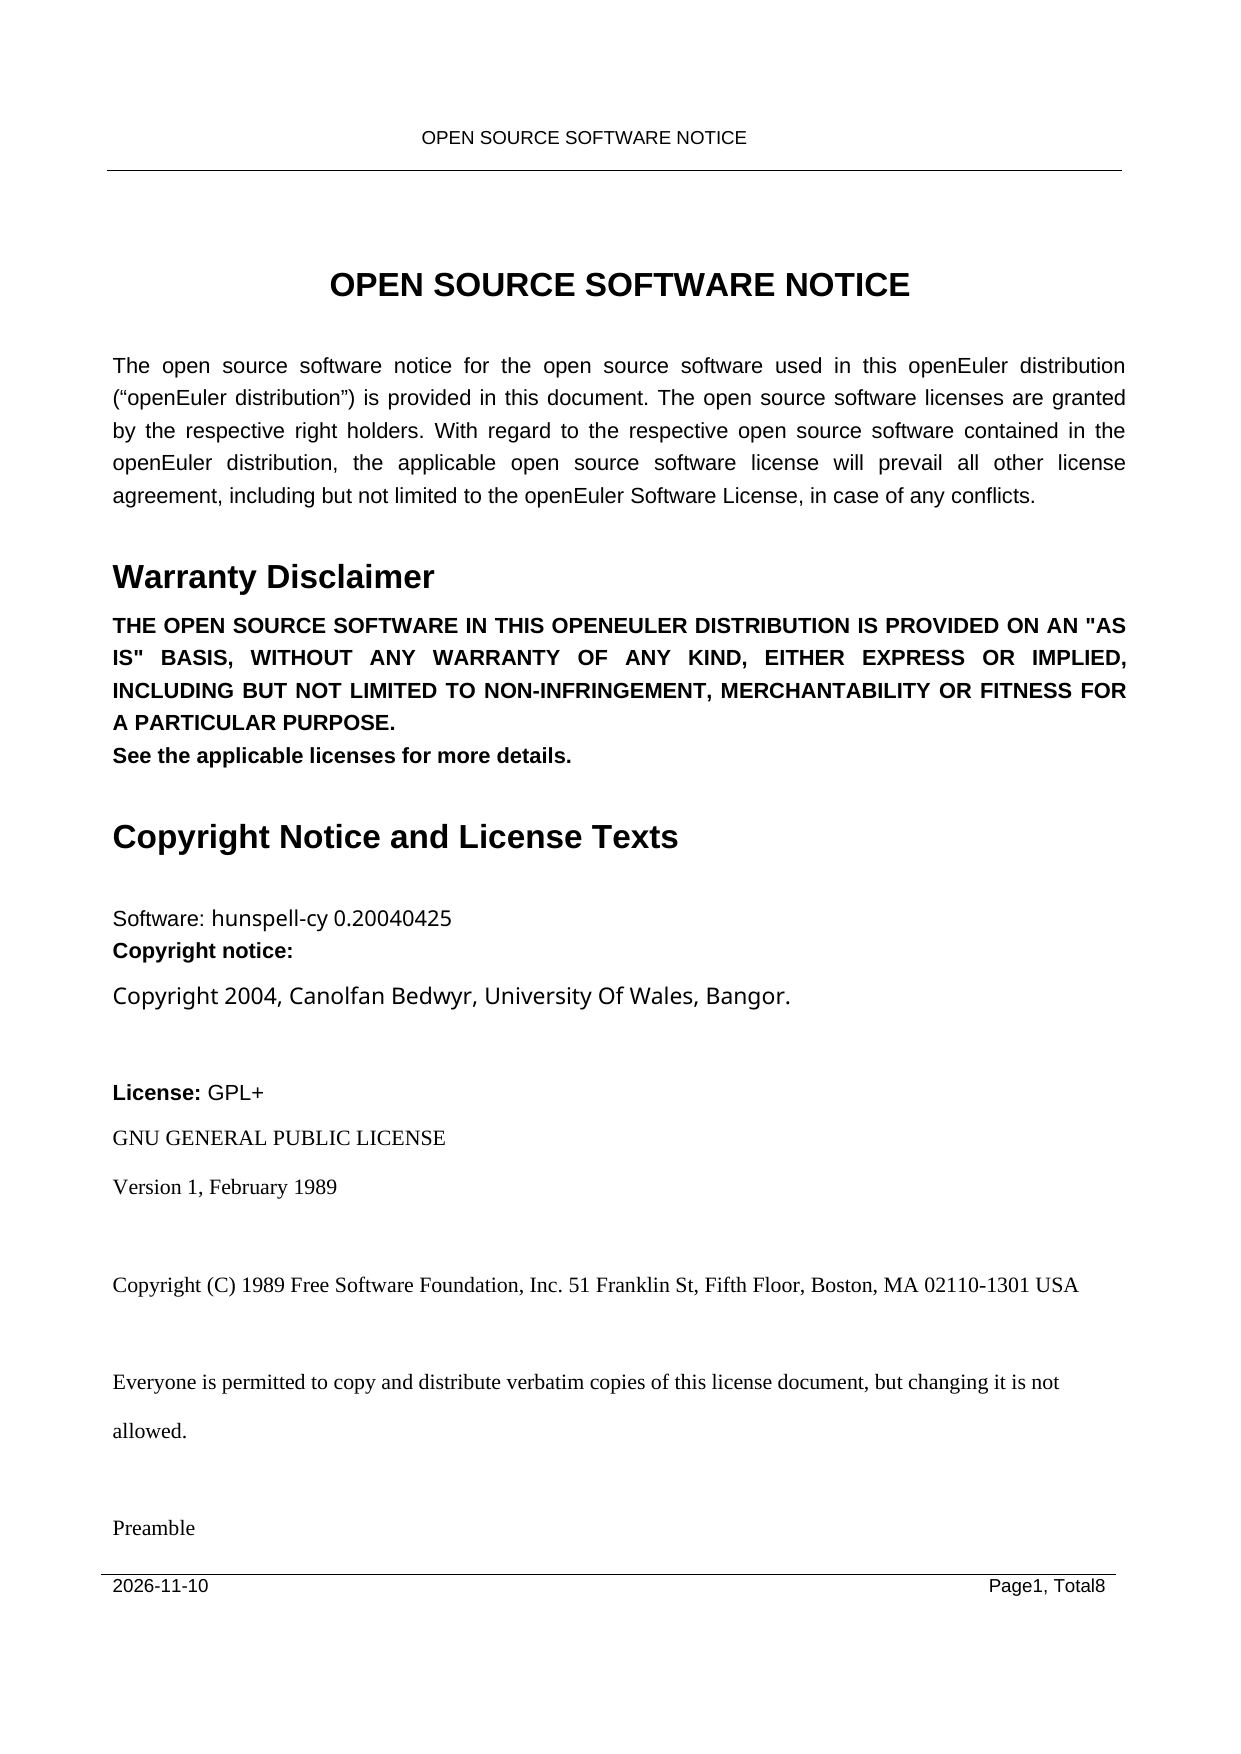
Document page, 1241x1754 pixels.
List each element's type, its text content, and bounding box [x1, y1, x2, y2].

text License: GPL+ [112, 1077, 1128, 1109]
text Warranty Disclaimer [112, 544, 1128, 609]
text Software: hunspell-cy 0.20040425 [112, 901, 1128, 934]
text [112, 1122, 1128, 1544]
text OPEN SOURCE SOFTWARE NOTICE [112, 251, 1128, 316]
text The open source software notice for the open source software used in this openEuler distribution (“openEuler distribution”) is provided in this document. The open source software licenses are granted by the respective right holders. With regard to the respective open source software contained in the openEuler distribution, the applicable open source software license will prevail all other license agreement, including but not limited to the openEuler Software License, in case of any conflicts. [112, 349, 1128, 511]
text Copyright notice: [112, 934, 1128, 966]
text Copyright 2004, Canolfan Bedwyr, University Of Wales, Bangor. [112, 979, 1128, 1060]
text Copyright Notice and License Texts [112, 804, 1128, 869]
text THE OPEN SOURCE SOFTWARE IN THIS OPENEULER DISTRIBUTION IS PROVIDED ON AN "AS IS" BASIS, WITHOUT ANY WARRANTY OF ANY KIND, EITHER EXPRESS OR IMPLIED, INCLUDING BUT NOT LIMITED TO NON-INFRINGEMENT, MERCHANTABILITY OR FITNESS FOR A PARTICULAR PURPOSE. See the applicable licenses for more details. [112, 609, 1128, 771]
